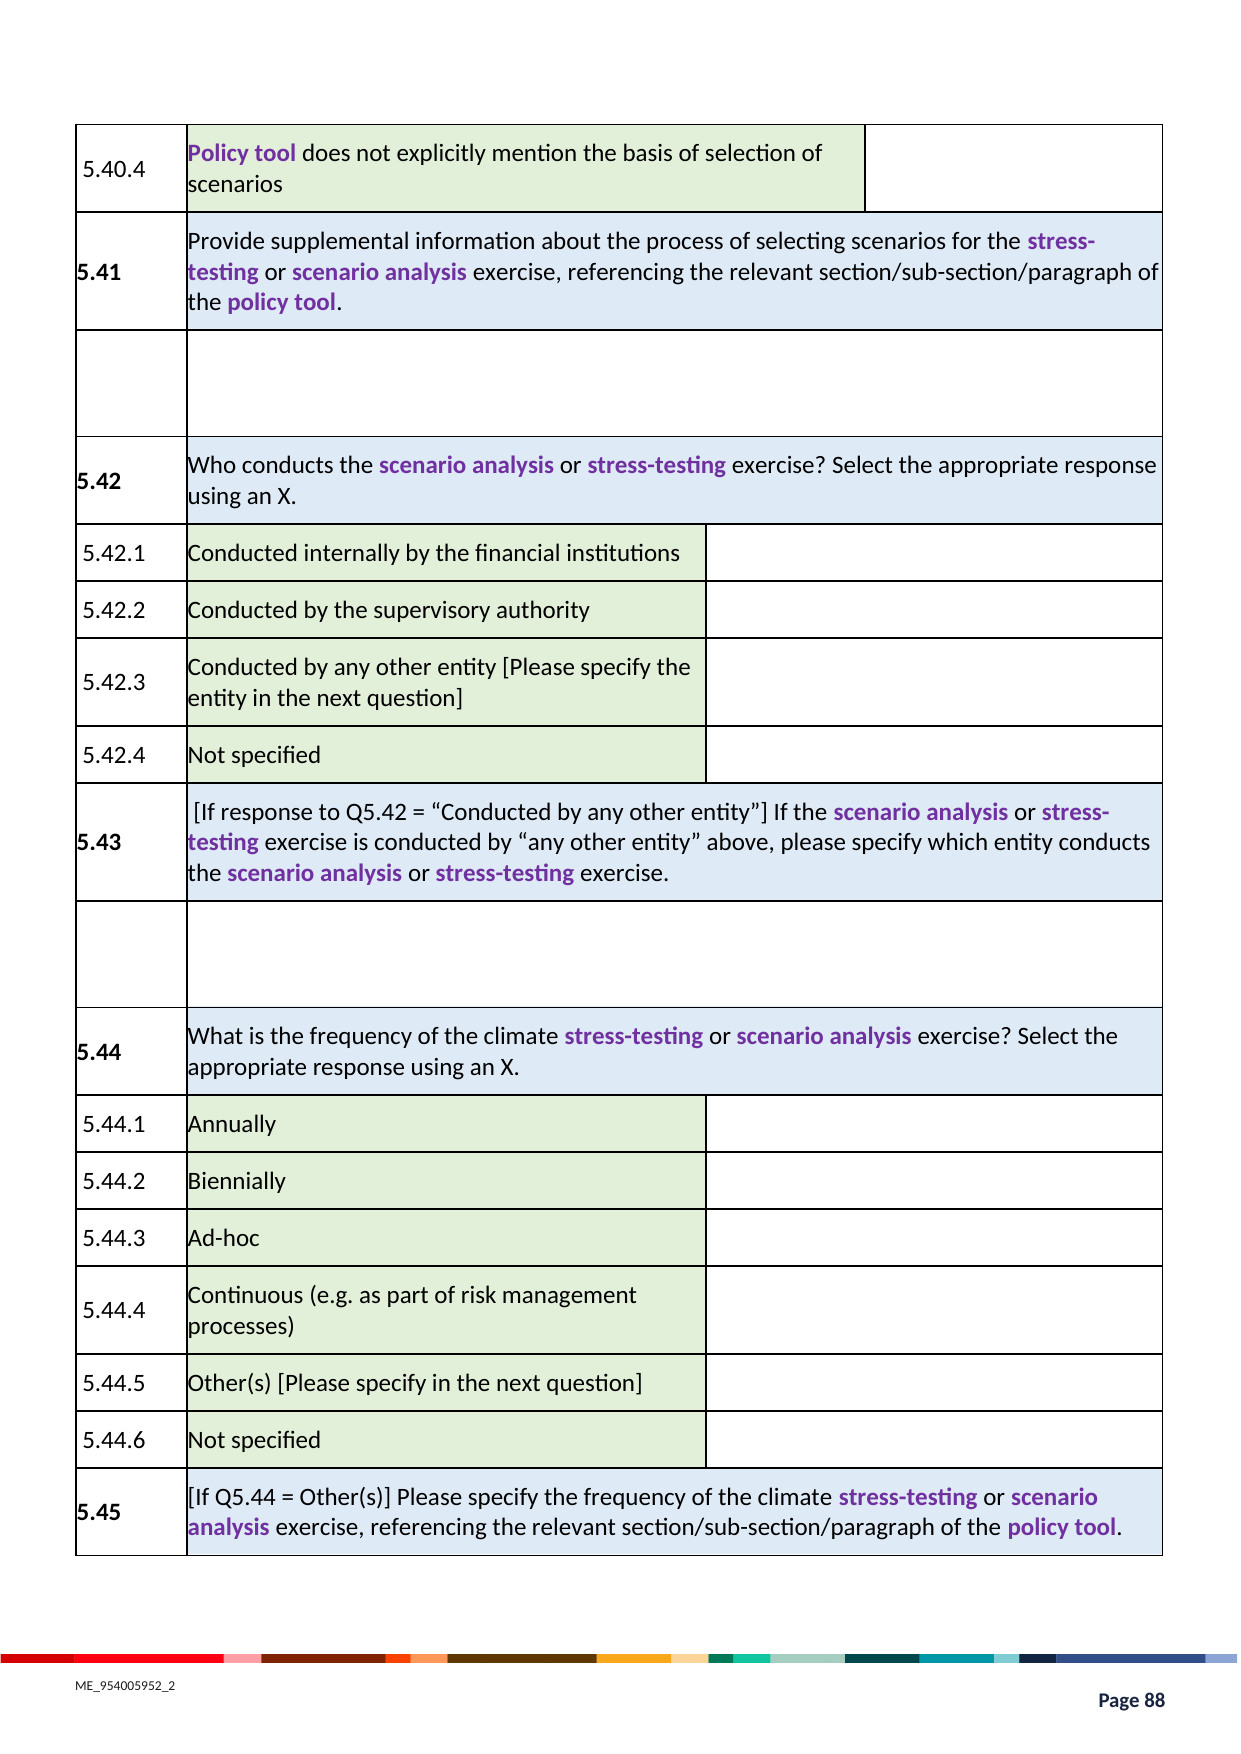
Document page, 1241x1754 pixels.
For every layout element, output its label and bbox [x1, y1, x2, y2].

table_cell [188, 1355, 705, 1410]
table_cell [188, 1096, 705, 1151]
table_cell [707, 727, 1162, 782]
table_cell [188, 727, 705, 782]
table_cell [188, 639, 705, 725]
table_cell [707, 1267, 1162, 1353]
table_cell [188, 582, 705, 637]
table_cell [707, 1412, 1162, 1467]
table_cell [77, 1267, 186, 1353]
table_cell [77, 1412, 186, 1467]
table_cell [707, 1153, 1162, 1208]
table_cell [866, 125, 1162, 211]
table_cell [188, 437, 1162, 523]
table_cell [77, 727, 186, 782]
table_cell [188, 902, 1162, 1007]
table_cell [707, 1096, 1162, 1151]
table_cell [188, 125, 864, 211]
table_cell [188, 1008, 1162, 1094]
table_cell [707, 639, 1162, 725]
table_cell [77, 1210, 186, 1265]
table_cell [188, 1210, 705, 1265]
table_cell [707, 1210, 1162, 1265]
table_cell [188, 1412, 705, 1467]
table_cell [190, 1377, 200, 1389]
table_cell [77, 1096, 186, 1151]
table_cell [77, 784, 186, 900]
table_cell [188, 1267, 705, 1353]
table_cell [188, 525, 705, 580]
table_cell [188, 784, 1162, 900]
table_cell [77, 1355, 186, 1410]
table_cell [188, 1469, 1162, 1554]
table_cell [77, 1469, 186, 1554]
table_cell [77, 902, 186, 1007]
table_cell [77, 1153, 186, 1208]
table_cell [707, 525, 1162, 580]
picture [0, 1654, 1236, 1663]
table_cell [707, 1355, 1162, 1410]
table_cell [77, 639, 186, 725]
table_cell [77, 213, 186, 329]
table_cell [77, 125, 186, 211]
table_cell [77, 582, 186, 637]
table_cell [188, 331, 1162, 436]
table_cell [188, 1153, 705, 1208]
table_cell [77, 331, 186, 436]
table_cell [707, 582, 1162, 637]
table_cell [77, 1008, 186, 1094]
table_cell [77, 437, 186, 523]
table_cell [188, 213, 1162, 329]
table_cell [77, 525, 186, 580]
